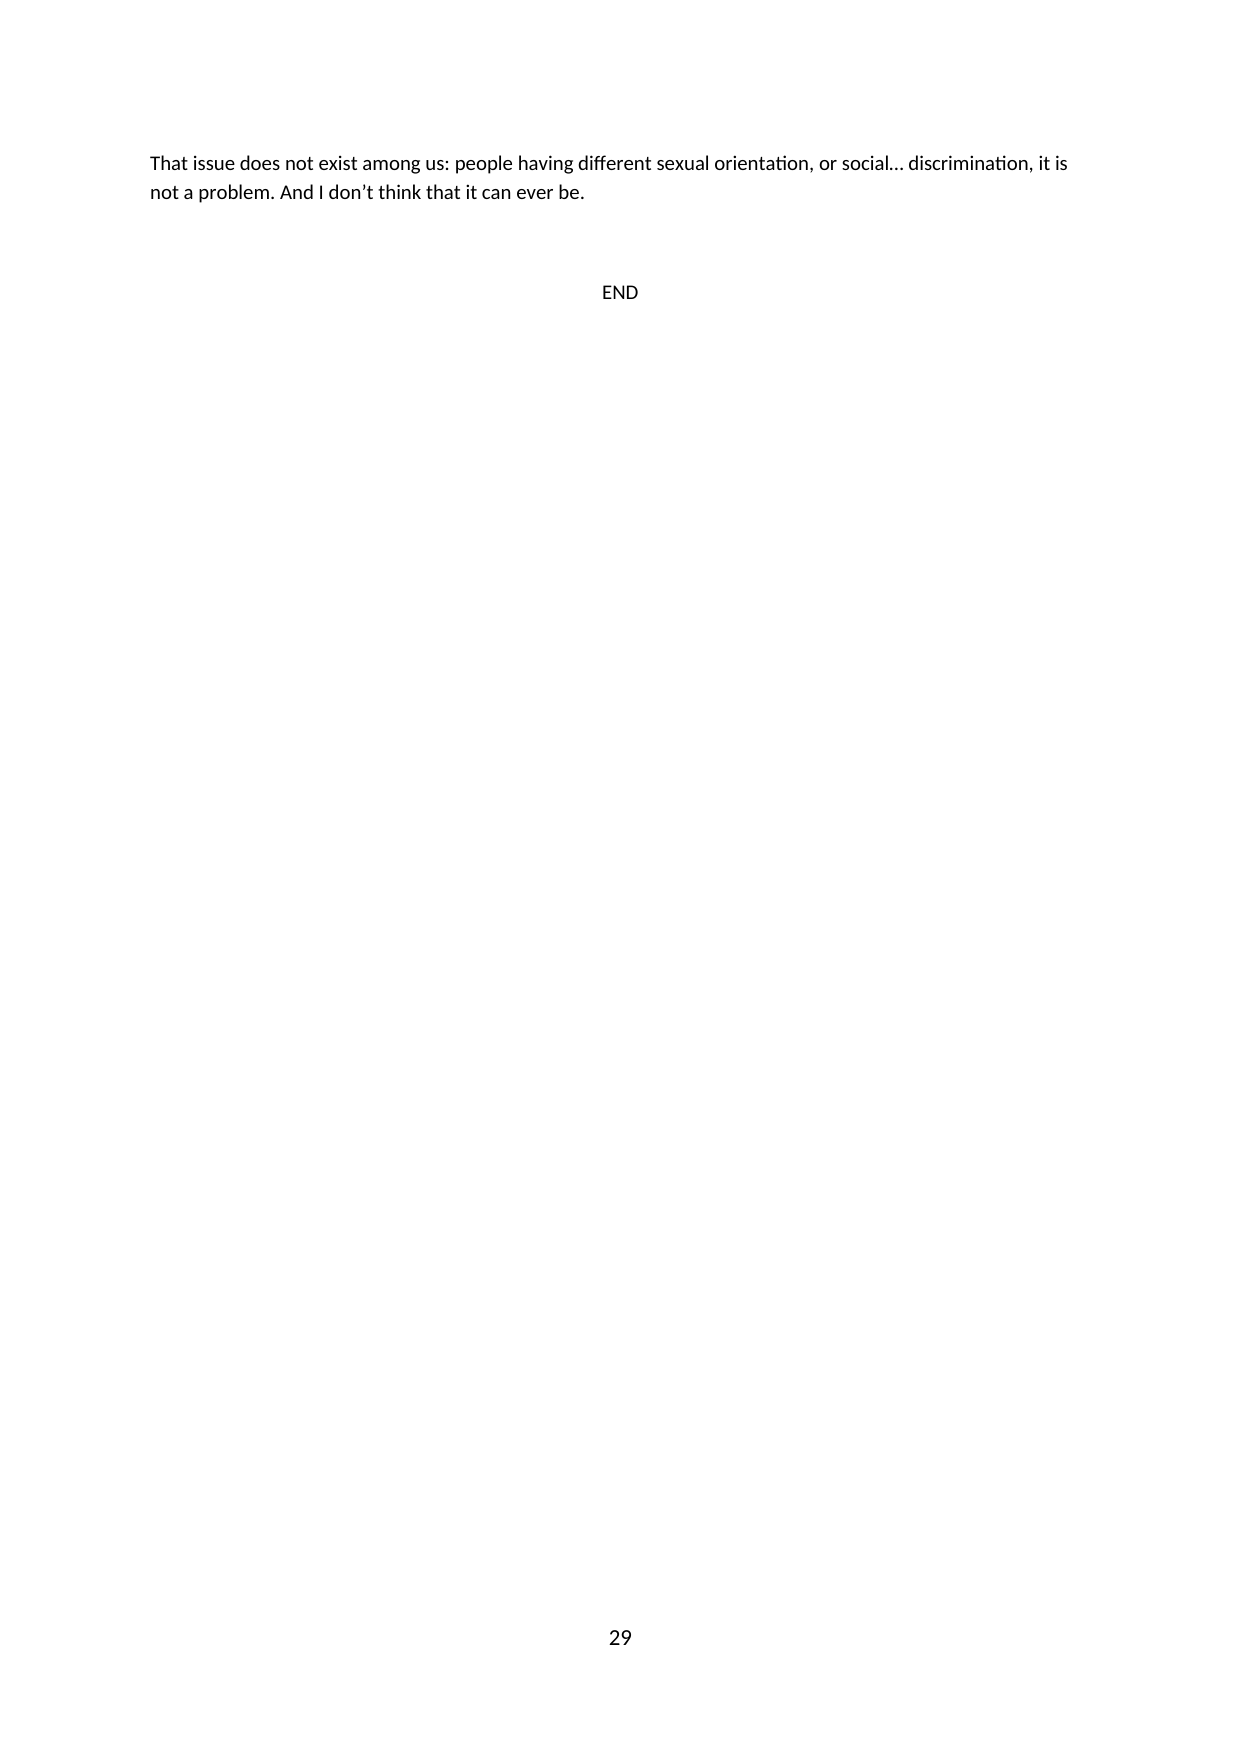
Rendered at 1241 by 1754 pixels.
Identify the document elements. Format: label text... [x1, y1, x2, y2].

text END [150, 279, 1090, 304]
text That issue does not exist among us: people having different sexual orientation, or social… discrimination, it is not a problem. And I don’t think that it can ever be. [150, 150, 1090, 204]
